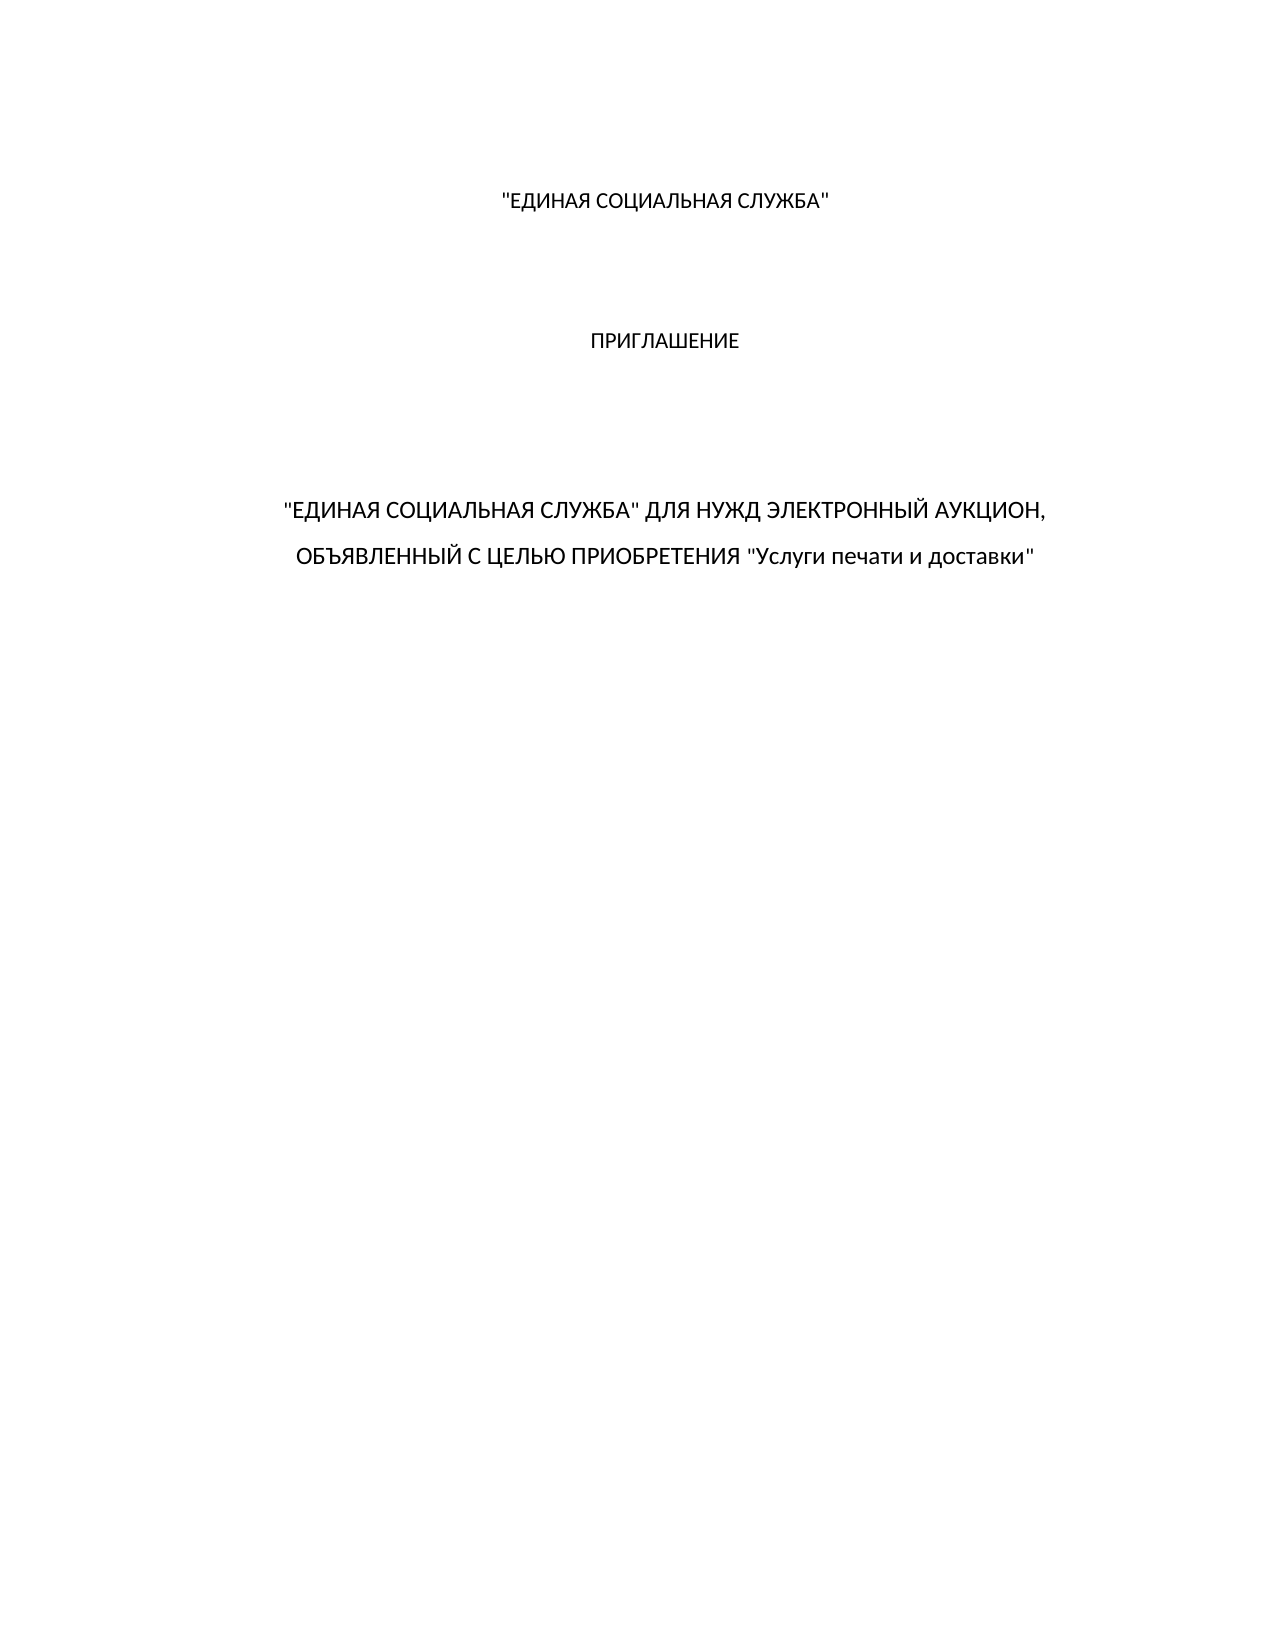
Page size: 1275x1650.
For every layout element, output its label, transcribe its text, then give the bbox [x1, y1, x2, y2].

text "ЕДИНАЯ СОЦИАЛЬНАЯ СЛУЖБА" ДЛЯ НУЖД ЭЛЕКТРОННЫЙ АУКЦИОН, [118, 494, 1211, 524]
text ОБЪЯВЛЕННЫЙ С ЦЕЛЬЮ ПРИОБРЕТЕНИЯ "Услуги печати и доставки" [118, 540, 1212, 570]
text ПРИГЛАШЕНИЕ [118, 326, 1212, 354]
text "ЕДИНАЯ СОЦИАЛЬНАЯ СЛУЖБА" [118, 186, 1212, 214]
